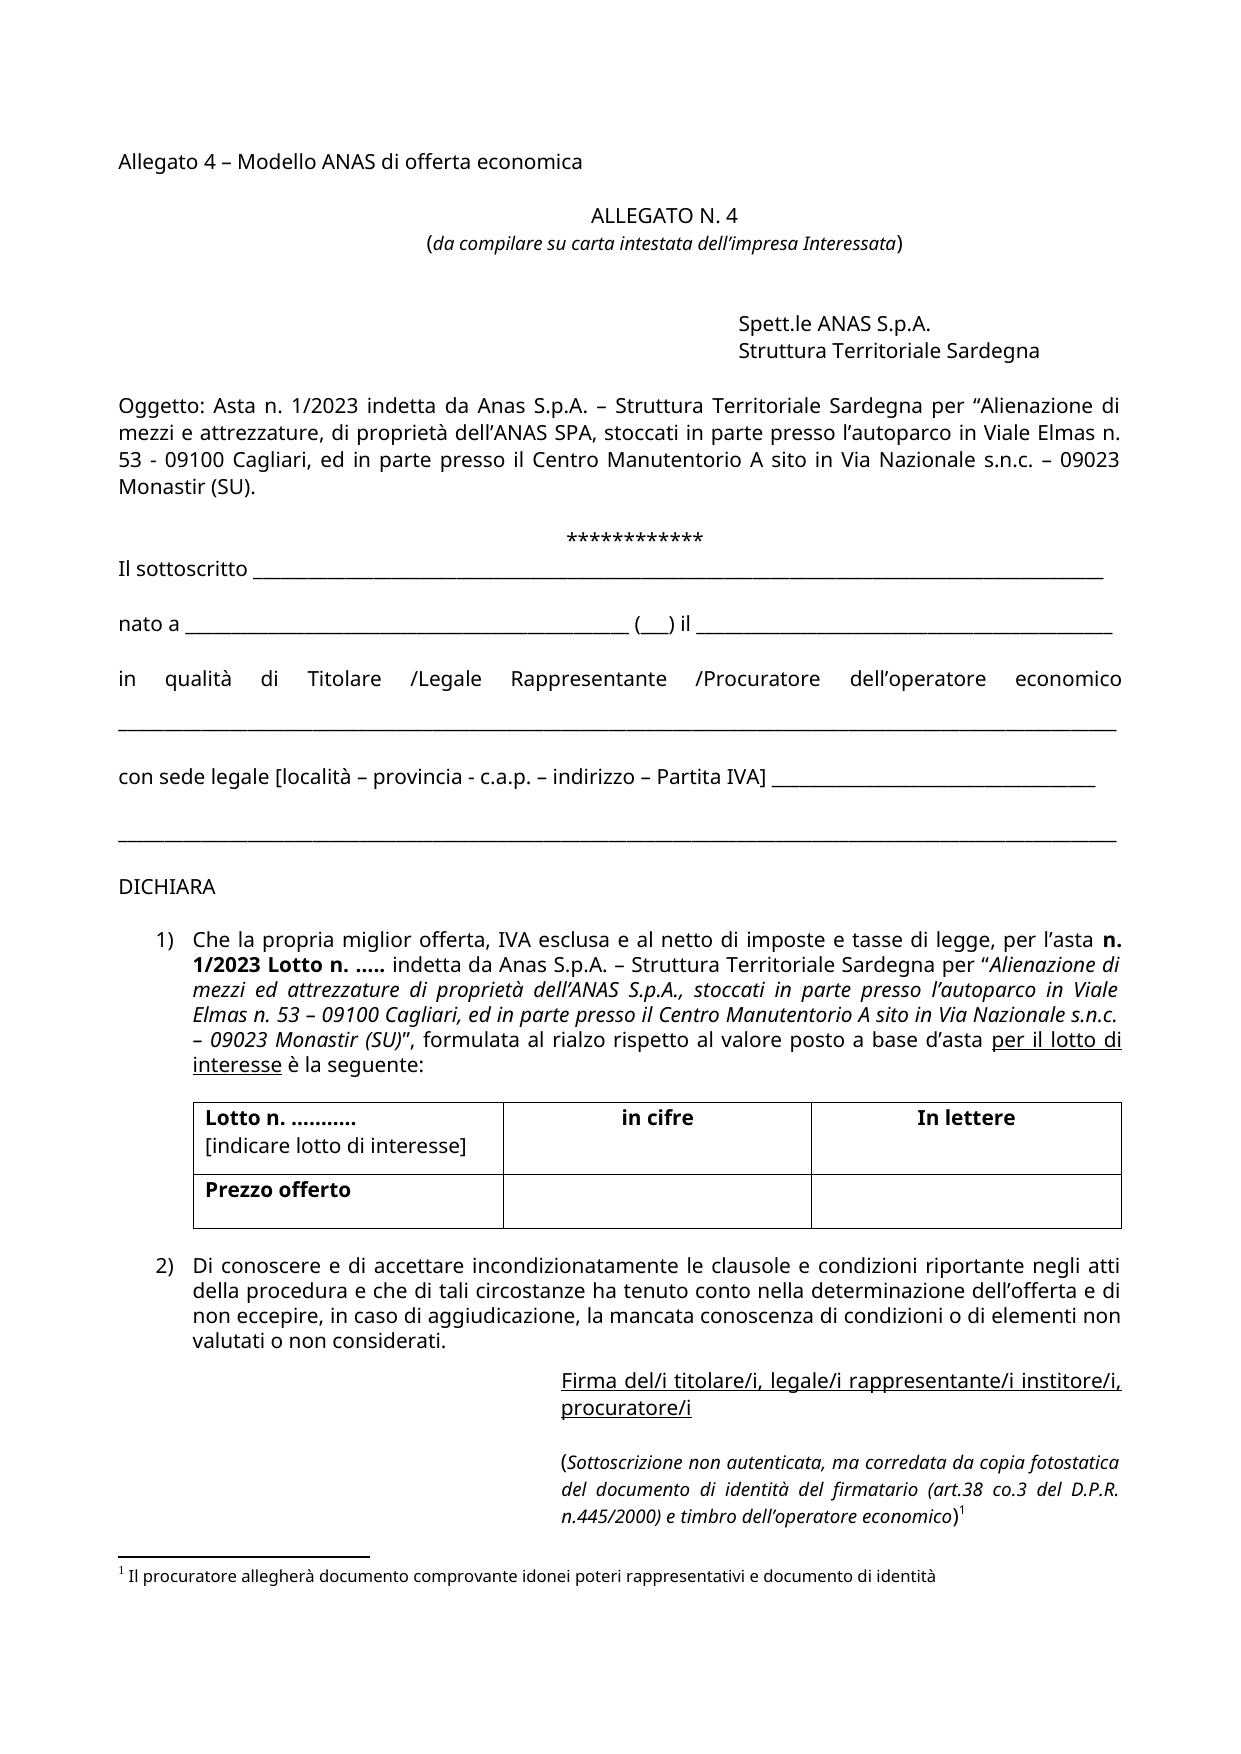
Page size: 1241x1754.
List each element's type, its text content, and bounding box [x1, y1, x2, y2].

table_header in cifre [504, 1103, 811, 1174]
table_cell [504, 1175, 811, 1228]
table_cell [812, 1175, 1121, 1228]
text (Sottoscrizione non autenticata, ma corredata da copia fotostatica del documento di identità del firmatario (art.38 co.3 del D.P.R. n.445/2000) e timbro dell’operatore economico) [561, 1448, 1122, 1529]
text Il sottoscritto ____________________________________________________________________________________________ [118, 554, 1122, 582]
text nato a ________________________________________________ (___) il _____________________________________________ [118, 609, 1122, 637]
text Oggetto: Asta n. 1/2023 indetta da Anas S.p.A. – Struttura Territoriale Sardegna per “Alienazione di mezzi e attrezzature, di proprietà dell’ANAS SPA, stoccati in parte presso l’autoparco in Viale Elmas n. 53 - 09100 Cagliari, ed in parte presso il Centro Manutentorio A sito in Via Nazionale s.n.c. – 09023 Monastir (SU). [118, 391, 1122, 500]
text ____________________________________________________________________________________________________________ [118, 817, 1122, 845]
text in qualità di Titolare /Legale Rappresentante /Procuratore dell’operatore economico ____________________________________________________________________________________________________________ [118, 664, 1122, 735]
table_header Lotto n. ……….. [indicare lotto di interesse] [194, 1103, 503, 1174]
table_cell Prezzo offerto [194, 1175, 503, 1228]
text Firma del/i titolare/i, legale/i rappresentante/i institore/i, procuratore/i [561, 1391, 1122, 1421]
text Firma del/i titolare/i, legale/i rappresentante/i institore/i, procuratore/i [561, 1366, 1122, 1390]
text ************ [118, 527, 1063, 554]
text DICHIARA [118, 872, 1122, 900]
text con sede legale [località – provincia - c.a.p. – indirizzo – Partita IVA] ___________________________________ [118, 762, 1122, 790]
text ALLEGATO N. 4 [118, 202, 1122, 229]
table_header In lettere [812, 1103, 1121, 1174]
text Struttura Territoriale Sardegna [118, 337, 1122, 364]
list Di conoscere e di accettare incondizionatamente le clausole e condizioni riportante negli atti della procedura e che di tali circostanze ha tenuto conto nella determinazione dell’offerta e di non eccepire, in caso di aggiudicazione, la mancata conoscenza di condizioni o di elementi non valutati o non considerati. [155, 1254, 1122, 1354]
list Che la propria miglior offerta, IVA esclusa e al netto di imposte e tasse di legge, per l’asta n. 1/2023 Lotto n. ….. indetta da Anas S.p.A. – Struttura Territoriale Sardegna per “Alienazione di mezzi ed attrezzature di proprietà dell’ANAS S.p.A., stoccati in parte presso l’autoparco in Viale Elmas n. 53 – 09100 Cagliari, ed in parte presso il Centro Manutentorio A sito in Via Nazionale s.n.c. – 09023 Monastir (SU)”, formulata al rialzo rispetto al valore posto a base d’asta per il lotto di interesse è la seguente: [155, 927, 1122, 1077]
text Spett.le ANAS S.p.A. [118, 310, 1122, 337]
text (da compilare su carta intestata dell’impresa Interessata) [118, 229, 1122, 256]
text Allegato 4 – Modello ANAS di offerta economica [118, 148, 1122, 175]
